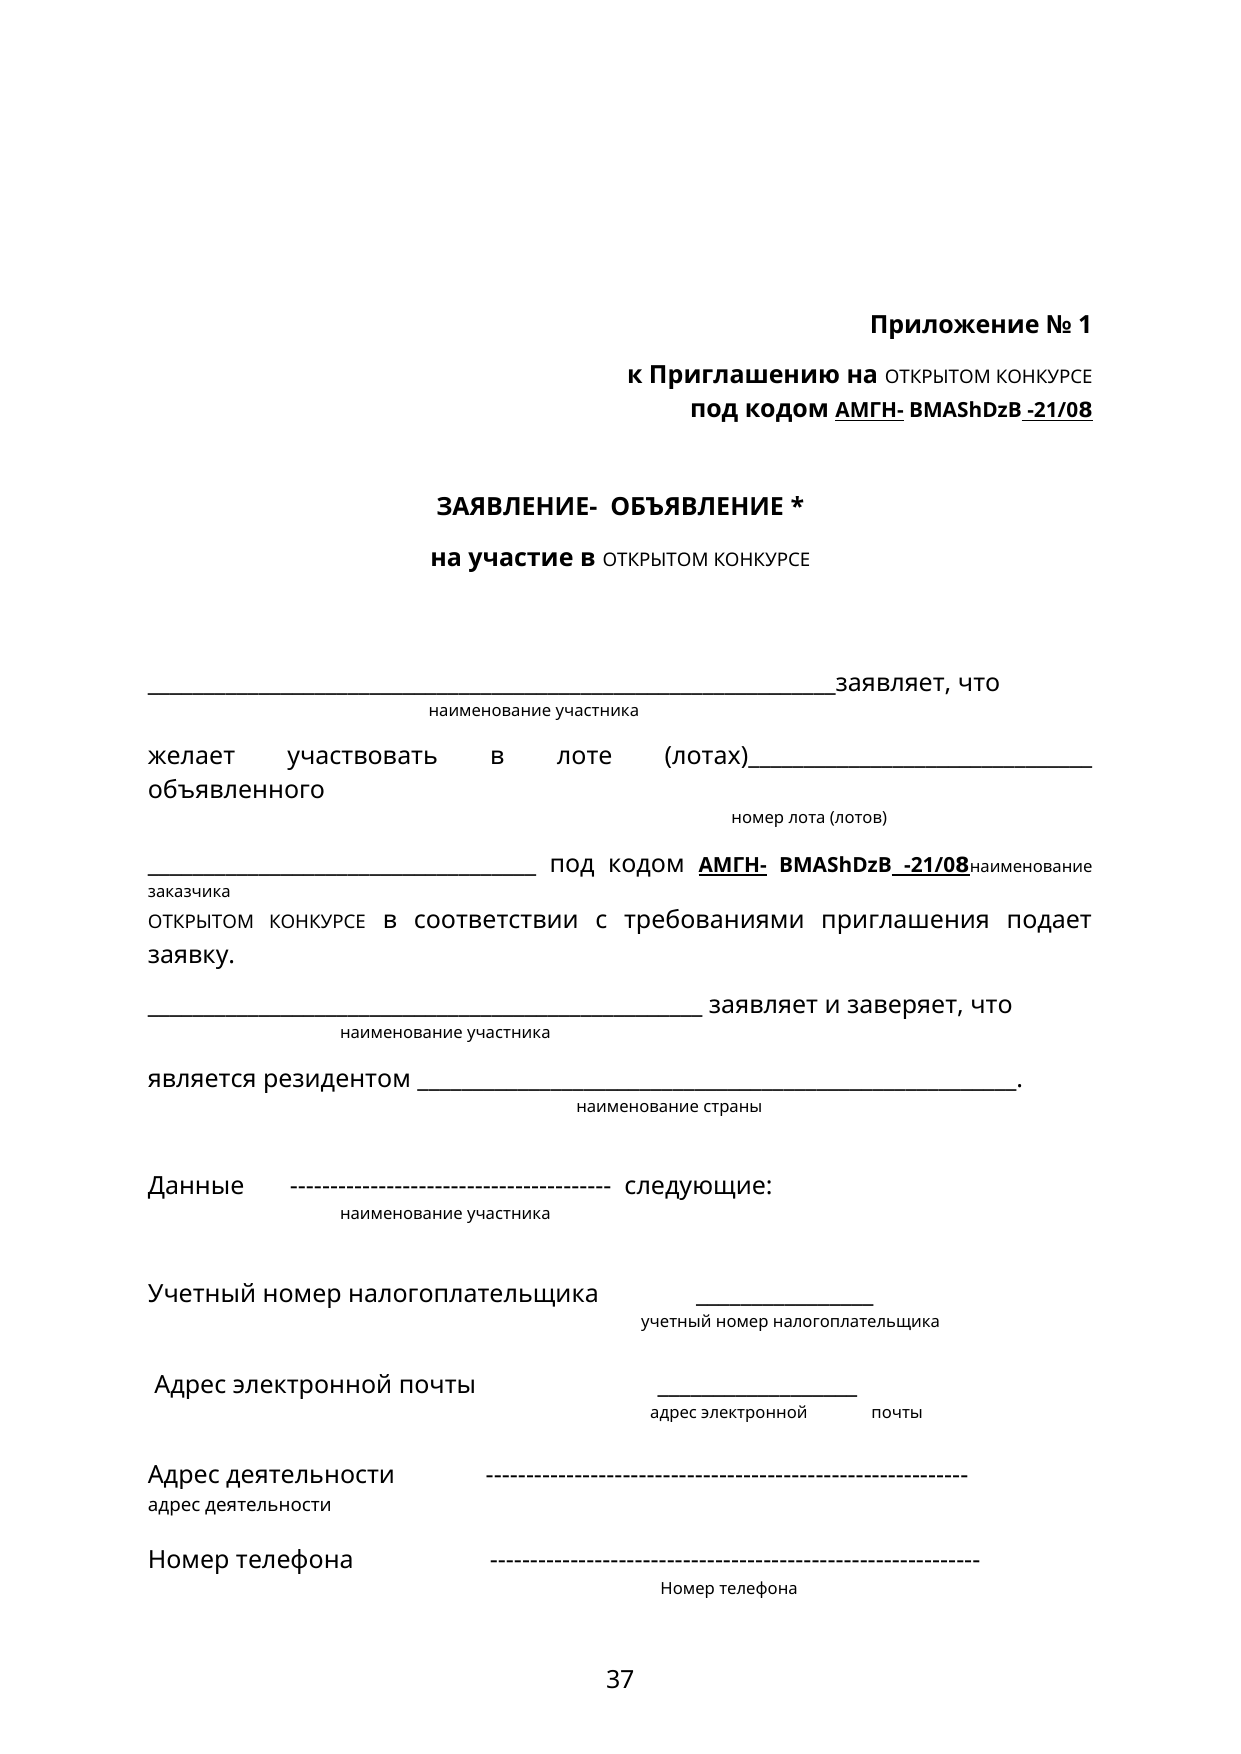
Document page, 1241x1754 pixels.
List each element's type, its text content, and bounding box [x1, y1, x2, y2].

text Приложение № 1 [148, 306, 1092, 340]
text Данные ---------------------------------------- следующие: [148, 1168, 1092, 1202]
text на участие в ОТКРЫТОМ КОНКУРСЕ [148, 539, 1092, 601]
text Адрес деятельности ------------------------------------------------------------ [148, 1457, 1092, 1491]
text наименование участника [340, 1021, 1092, 1044]
text учетный номер налогоплательщика [576, 1309, 1092, 1332]
text к Приглашению на ОТКРЫТОМ КОНКУРСЕ под кодом AMГH- BMAShDzB -21/08 [148, 357, 1092, 425]
text адрес электронной почты [502, 1400, 1092, 1423]
text является резидентом ______________________________________________________. [148, 1060, 1092, 1094]
text Номер телефона [517, 1576, 1092, 1599]
text номер лота (лотов) [606, 806, 1092, 829]
text ______________________________________________________________заявляет, что [148, 664, 1092, 698]
text ___________________________________ под кодом AMГH- BMAShDzB -21/08наименование заказчика [148, 845, 1092, 902]
text ЗАЯВЛЕНИЕ- ОБЪЯВЛЕНИЕ * [148, 488, 1092, 522]
text Учетный номер налогоплательщика ________________ [148, 1275, 1092, 1309]
text наименование участника [428, 698, 1092, 721]
text Номер телефона ------------------------------------------------------------- [148, 1542, 1092, 1576]
text наименование страны [576, 1094, 1092, 1117]
text __________________________________________________ заявляет и заверяет, что [148, 987, 1092, 1021]
text желает участвовать в лоте (лотах)_______________________________ объявленного [148, 738, 1092, 806]
text Адрес электронной почты __________________ [148, 1366, 1092, 1400]
text ОТКРЫТОМ КОНКУРСЕ в соответствии с требованиями приглашения подает заявку. [148, 902, 1092, 970]
text наименование участника [340, 1202, 1092, 1225]
text адрес деятельности [148, 1491, 1092, 1517]
